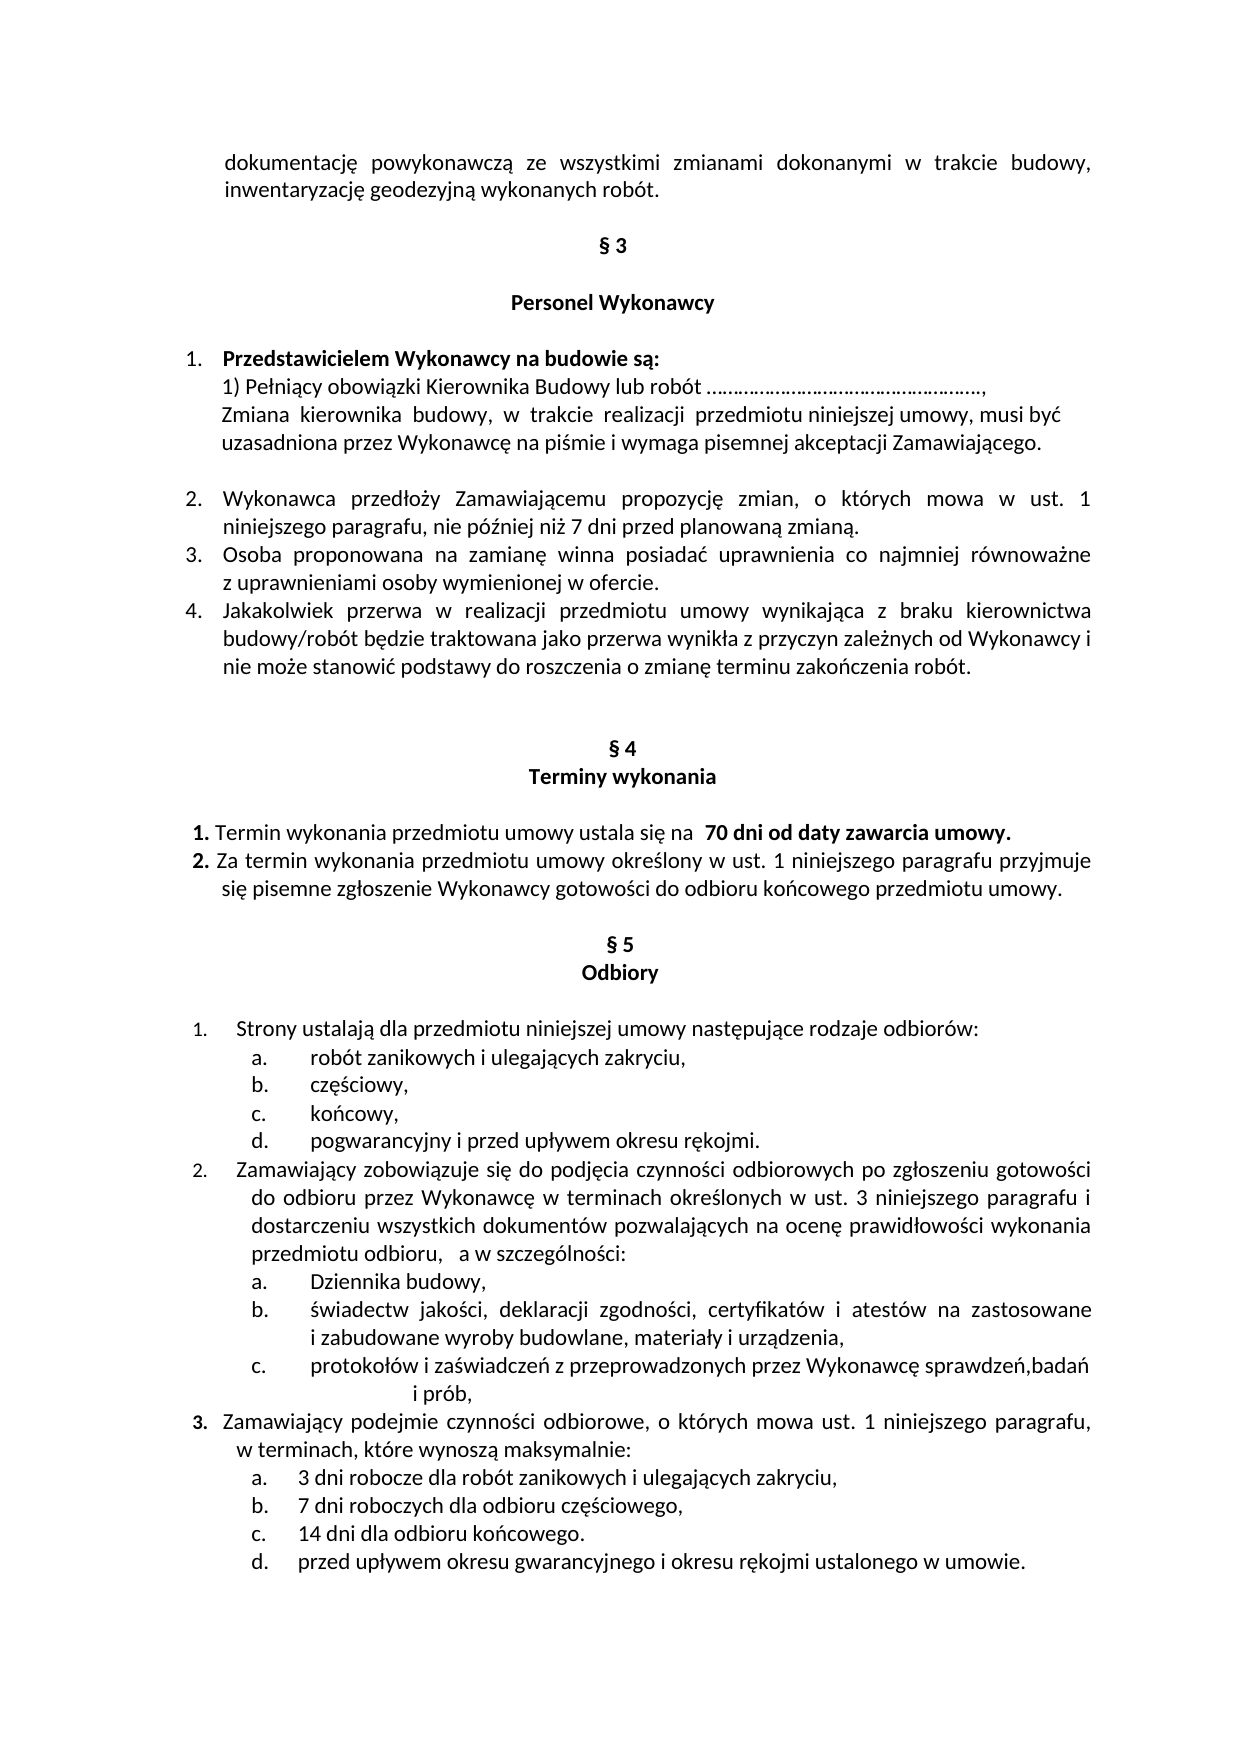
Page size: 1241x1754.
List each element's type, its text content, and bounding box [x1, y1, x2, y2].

list Osoba proponowana na zamianę winna posiadać uprawnienia co najmniej równoważne z uprawnieniami osoby wymienionej w ofercie. [185, 540, 1093, 596]
list świadectw jakości, deklaracji zgodności, certyfikatów i atestów na zastosowane i zabudowane wyroby budowlane, materiały i urządzenia, [251, 1295, 1093, 1351]
list Odbiory [148, 958, 1093, 987]
text Personel Wykonawcy [133, 288, 1093, 316]
list 14 dni dla odbioru końcowego. [251, 1519, 1093, 1547]
list końcowy, [251, 1099, 1093, 1127]
text 2. Za termin wykonania przedmiotu umowy określony w ust. 1 niniejszego paragrafu przyjmuje się pisemne zgłoszenie Wykonawcy gotowości do odbioru końcowego przedmiotu umowy. [192, 846, 1093, 902]
list robót zanikowych i ulegających zakryciu, [251, 1043, 1093, 1071]
list 7 dni roboczych dla odbioru częściowego, [251, 1491, 1093, 1519]
list Zamawiający podejmie czynności odbiorowe, o których mowa ust. 1 niniejszego paragrafu, w terminach, które wynoszą maksymalnie: [192, 1407, 1093, 1463]
list protokołów i zaświadczeń z przeprowadzonych przez Wykonawcę sprawdzeń,badań [251, 1351, 1093, 1379]
list pogwarancyjny i przed upływem okresu rękojmi. [251, 1127, 1093, 1155]
text 1) Pełniący obowiązki Kierownika Budowy lub robót ……………………………………………., [221, 372, 1093, 400]
list Terminy wykonania [148, 762, 1097, 790]
list § 4 [148, 734, 1097, 762]
list Wykonawca przedłoży Zamawiającemu propozycję zmian, o których mowa w ust. 1 niniejszego paragrafu, nie później niż 7 dni przed planowaną zmianą. [185, 484, 1093, 540]
list Strony ustalają dla przedmiotu niniejszej umowy następujące rodzaje odbiorów: [192, 1014, 1093, 1043]
list Przedstawicielem Wykonawcy na budowie są: [185, 344, 1093, 372]
list Dziennika budowy, [251, 1267, 1093, 1295]
text 1. Termin wykonania przedmiotu umowy ustala się na 70 dni od daty zawarcia umowy. [148, 818, 1093, 846]
list przed upływem okresu gwarancyjnego i okresu rękojmi ustalonego w umowie. [251, 1547, 1093, 1575]
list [183, 148, 1093, 204]
list 3 dni robocze dla robót zanikowych i ulegających zakryciu, [251, 1463, 1093, 1491]
list częściowy, [251, 1071, 1093, 1099]
text Zmiana kierownika budowy, w trakcie realizacji przedmiotu niniejszej umowy, musi być [221, 400, 1093, 428]
list Zamawiający zobowiązuje się do podjęcia czynności odbiorowych po zgłoszeniu gotowości do odbioru przez Wykonawcę w terminach określonych w ust. 3 niniejszego paragrafu i dostarczeniu wszystkich dokumentów pozwalających na ocenę prawidłowości wykonania przedmiotu odbioru, a w szczególności: [192, 1155, 1093, 1267]
list i prób, [412, 1379, 1093, 1407]
text uzasadniona przez Wykonawcę na piśmie i wymaga pisemnej akceptacji Zamawiającego. [221, 428, 1093, 456]
text § 3 [133, 232, 1093, 260]
text § 5 [148, 931, 1093, 958]
list Jakakolwiek przerwa w realizacji przedmiotu umowy wynikająca z braku kierownictwa budowy/robót będzie traktowana jako przerwa wynikła z przyczyn zależnych od Wykonawcy i nie może stanowić podstawy do roszczenia o zmianę terminu zakończenia robót. [185, 596, 1093, 680]
